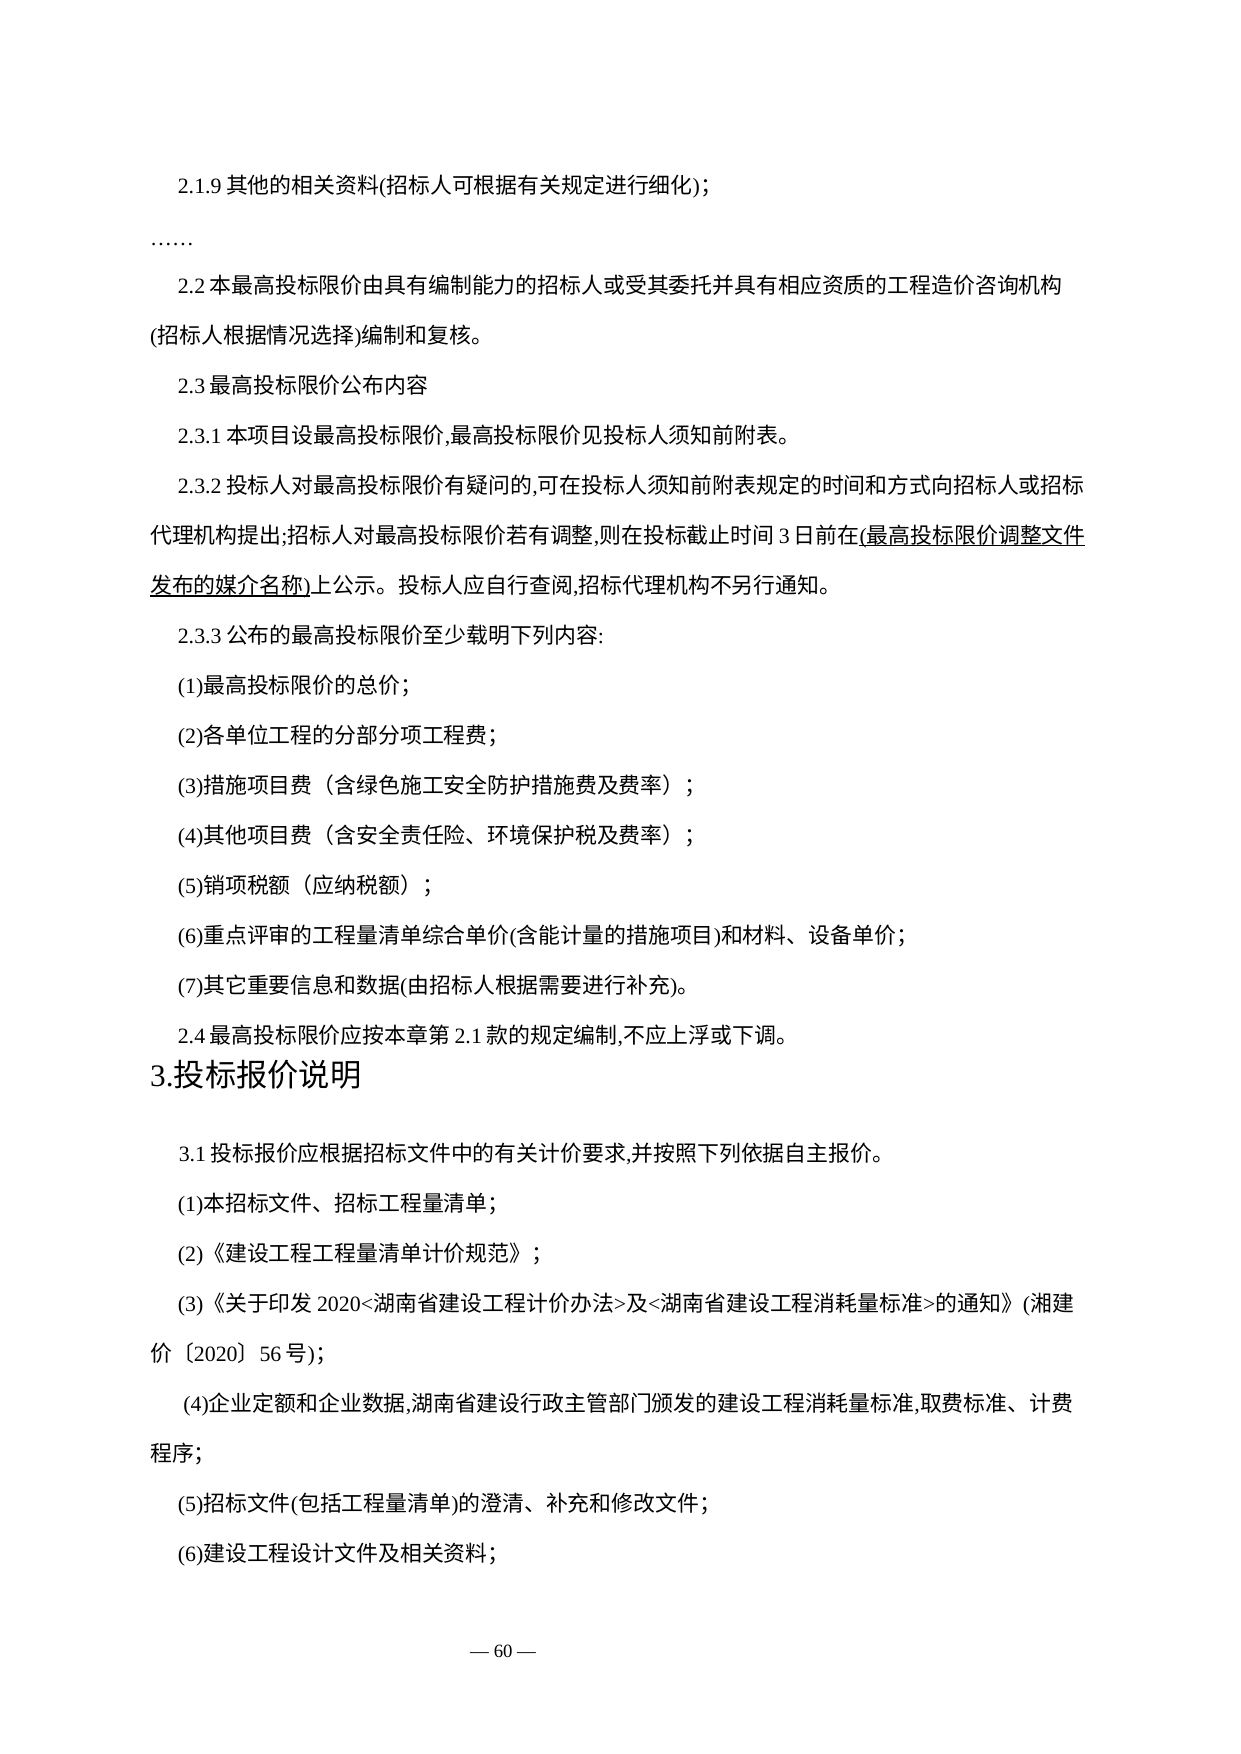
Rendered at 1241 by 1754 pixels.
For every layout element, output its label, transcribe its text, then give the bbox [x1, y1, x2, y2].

text (4)企业定额和企业数据,湖南省建设行政主管部门颁发的建设工程消耗量标准,取费标准、计费程序； [150, 1368, 1090, 1468]
text 2.3.3公布的最高投标限价至少载明下列内容: [150, 600, 1090, 650]
text (1)本招标文件、招标工程量清单； [150, 1168, 1090, 1218]
text (3)措施项目费（含绿色施工安全防护措施费及费率）； [150, 750, 1090, 800]
text 2.3.1本项目设最高投标限价,最高投标限价见投标人须知前附表。 [150, 400, 1090, 450]
text 2.1.9其他的相关资料(招标人可根据有关规定进行细化)； [150, 150, 1090, 200]
text (7)其它重要信息和数据(由招标人根据需要进行补充)。 [150, 950, 1090, 1000]
text 2.3最高投标限价公布内容 [150, 350, 1090, 400]
text (6)建设工程设计文件及相关资料； [150, 1518, 1090, 1568]
text (5)销项税额（应纳税额）； [150, 850, 1090, 900]
text 3.1投标报价应根据招标文件中的有关计价要求,并按照下列依据自主报价。 [150, 1118, 1090, 1168]
text …… [150, 200, 1090, 250]
text 2.3.2投标人对最高投标限价有疑问的,可在投标人须知前附表规定的时间和方式向招标人或招标代理机构提出;招标人对最高投标限价若有调整,则在投标截止时间3日前在(最高投标限价调整文件发布的媒介名称)上公示。投标人应自行查阅,招标代理机构不另行通知。 [150, 450, 1090, 600]
text (1)最高投标限价的总价； [150, 650, 1090, 700]
text (6)重点评审的工程量清单综合单价(含能计量的措施项目)和材料、设备单价； [150, 900, 1090, 950]
text (2)各单位工程的分部分项工程费； [150, 700, 1090, 750]
text (2)《建设工程工程量清单计价规范》； [150, 1218, 1090, 1268]
text (3)《关于印发2020<湖南省建设工程计价办法>及<湖南省建设工程消耗量标准>的通知》(湘建价〔2020〕56号)； [150, 1268, 1090, 1368]
text 2.2本最高投标限价由具有编制能力的招标人或受其委托并具有相应资质的工程造价咨询机构(招标人根据情况选择)编制和复核。 [150, 250, 1090, 350]
text (5)招标文件(包括工程量清单)的澄清、补充和修改文件； [150, 1468, 1090, 1518]
subtitle 3.投标报价说明 [150, 1050, 1090, 1095]
text 2.4最高投标限价应按本章第2.1款的规定编制,不应上浮或下调。 [150, 1000, 1090, 1050]
text (4)其他项目费（含安全责任险、环境保护税及费率）； [150, 800, 1090, 850]
